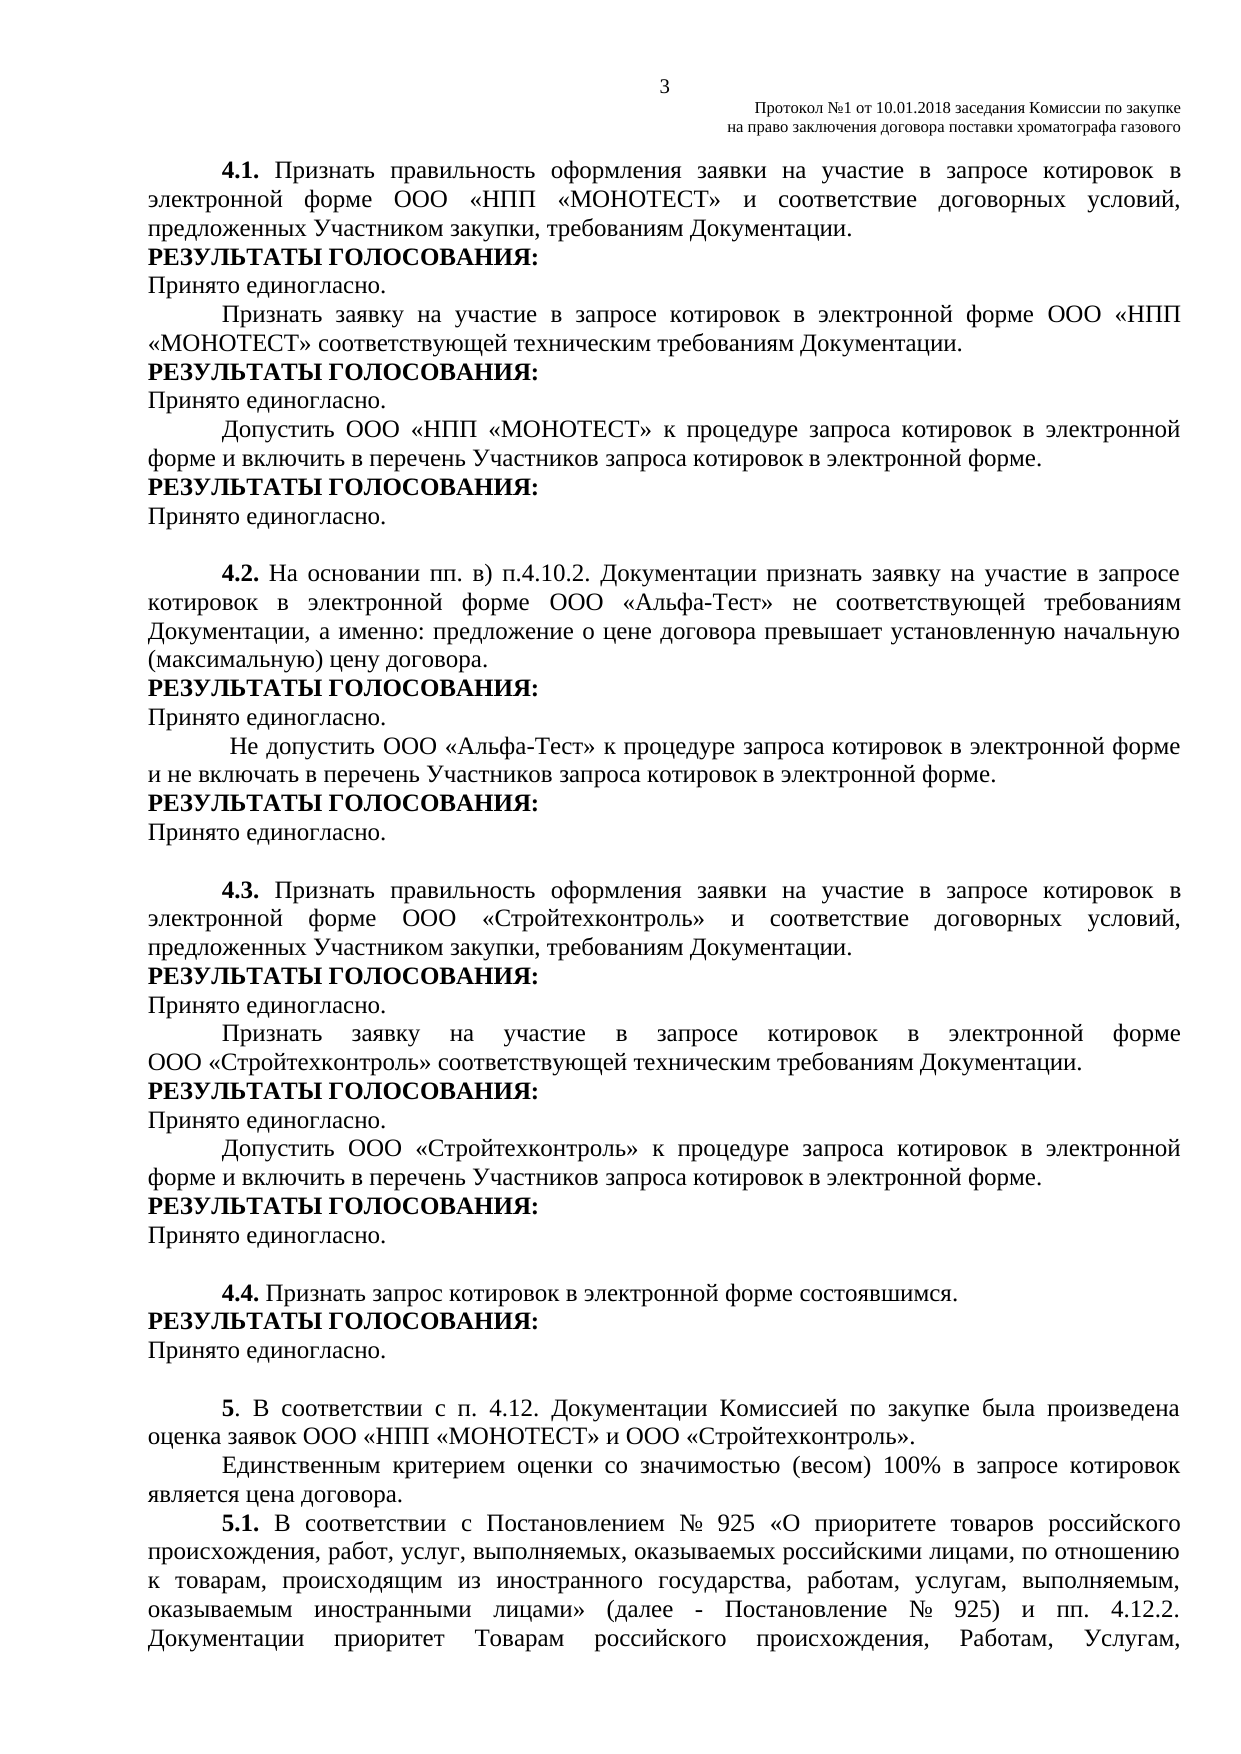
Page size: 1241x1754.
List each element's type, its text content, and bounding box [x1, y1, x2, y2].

text 4.4. Признать запрос котировок в электронной форме состоявшимся. [148, 1278, 1181, 1306]
text Принято единогласно. [148, 1105, 1181, 1133]
text РЕЗУЛЬТАТЫ ГОЛОСОВАНИЯ: [148, 357, 1181, 385]
text РЕЗУЛЬТАТЫ ГОЛОСОВАНИЯ: [148, 1076, 1181, 1105]
text Принято единогласно. [148, 817, 1181, 846]
text Принято единогласно. [148, 702, 1181, 731]
text Допустить ООО «НПП «МОНОТЕСТ» к процедуре запроса котировок в электронной форме и включить в перечень Участников запроса котировок в электронной форме. [148, 414, 1181, 472]
text Не допустить ООО «Альфа-Тест» к процедуре запроса котировок в электронной форме и не включать в перечень Участников запроса котировок в электронной форме. [148, 731, 1181, 788]
text Признать заявку на участие в запросе котировок в электронной форме ООО «Стройтехконтроль» соответствующей техническим требованиям Документации. [148, 1018, 1181, 1076]
text Принято единогласно. [148, 1220, 1181, 1249]
text РЕЗУЛЬТАТЫ ГОЛОСОВАНИЯ: [148, 788, 1181, 817]
text Принято единогласно. [148, 385, 1181, 414]
text РЕЗУЛЬТАТЫ ГОЛОСОВАНИЯ: [148, 242, 1181, 270]
subtitle 4.2. На основании пп. в) п.4.10.2. Документации признать заявку на участие в запросе котировок в электронной форме ООО «Альфа-Тест» не соответствующей требованиям Документации, а именно: предложение о цене договора превышает установленную начальную (максимальную) цену договора. [148, 558, 1181, 673]
text РЕЗУЛЬТАТЫ ГОЛОСОВАНИЯ: [148, 961, 1181, 990]
text Допустить ООО «Стройтехконтроль» к процедуре запроса котировок в электронной форме и включить в перечень Участников запроса котировок в электронной форме. [148, 1133, 1181, 1191]
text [148, 1508, 1181, 1651]
text Принято единогласно. [148, 270, 1181, 299]
text 5. В соответствии с п. 4.12. Документации Комиссией по закупке была произведена оценка заявок ООО «НПП «МОНОТЕСТ» и ООО «Стройтехконтроль». [148, 1393, 1181, 1450]
text Единственным критерием оценки со значимостью (весом) 100% в запросе котировок является цена договора. [148, 1450, 1181, 1508]
text РЕЗУЛЬТАТЫ ГОЛОСОВАНИЯ: [148, 673, 1181, 702]
text Принято единогласно. [148, 1335, 1181, 1364]
text Принято единогласно. [148, 990, 1181, 1018]
subtitle 4.3. Признать правильность оформления заявки на участие в запросе котировок в электронной форме ООО «Стройтехконтроль» и соответствие договорных условий, предложенных Участником закупки, требованиям Документации. [148, 875, 1181, 961]
text РЕЗУЛЬТАТЫ ГОЛОСОВАНИЯ: [148, 472, 1181, 501]
text Принято единогласно. [148, 501, 1181, 529]
subtitle 4.1. Признать правильность оформления заявки на участие в запросе котировок в электронной форме ООО «НПП «МОНОТЕСТ» и соответствие договорных условий, предложенных Участником закупки, требованиям Документации. [148, 155, 1181, 242]
text РЕЗУЛЬТАТЫ ГОЛОСОВАНИЯ: [148, 1191, 1181, 1220]
text РЕЗУЛЬТАТЫ ГОЛОСОВАНИЯ: [148, 1306, 1181, 1335]
text Признать заявку на участие в запросе котировок в электронной форме ООО «НПП «МОНОТЕСТ» соответствующей техническим требованиям Документации. [148, 299, 1181, 357]
